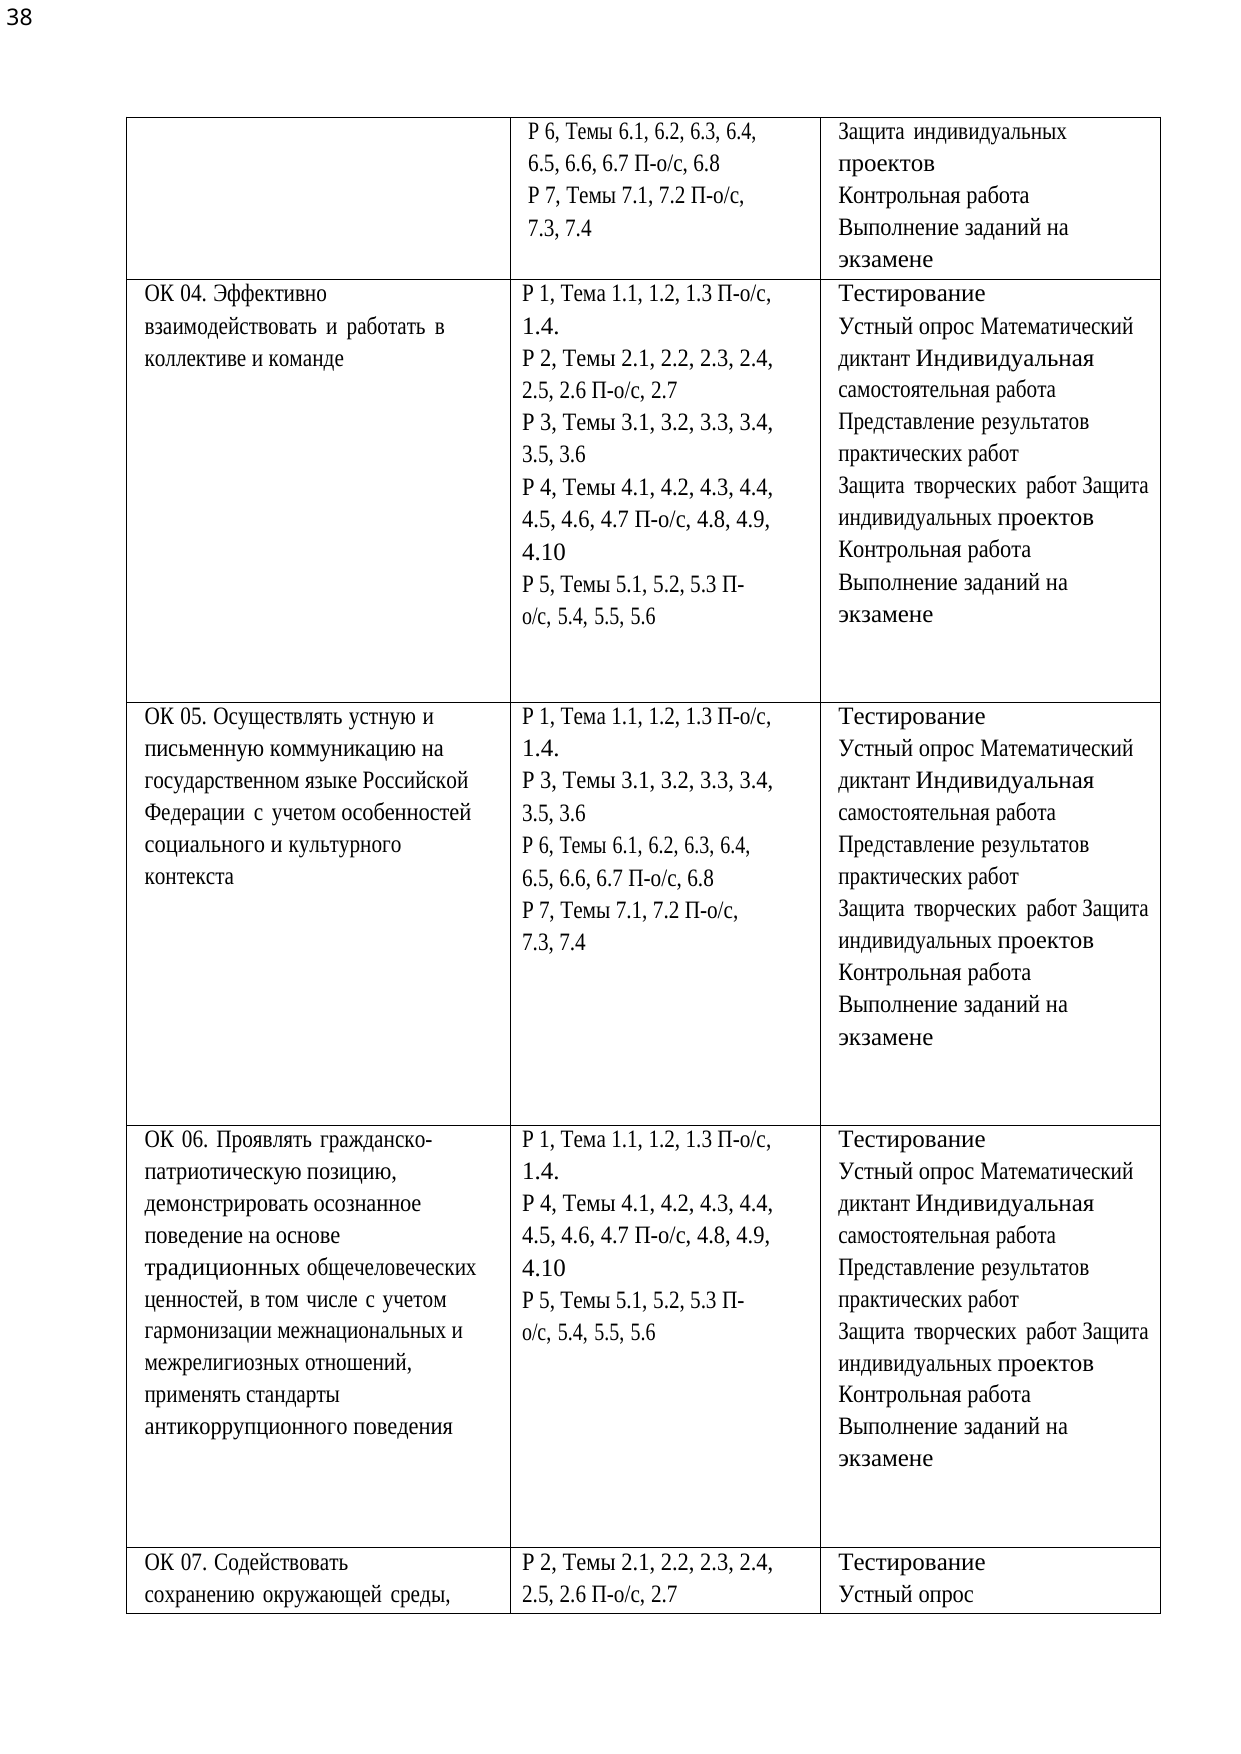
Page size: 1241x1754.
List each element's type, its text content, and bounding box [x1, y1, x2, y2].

table_cell ОК 04. Эффективно взаимодействовать и работать в коллективе и команде [127, 280, 510, 702]
table_header [127, 118, 510, 279]
table_cell Р 1, Тема 1.1, 1.2, 1.3 П-о/c, 1.4. Р 3, Темы 3.1, 3.2, 3.3, 3.4, 3.5, 3.6 Р 6, Темы 6.1, 6.2, 6.3, 6.4, 6.5, 6.6, 6.7 П-о/c, 6.8 Р 7, Темы 7.1, 7.2 П-о/c, 7.3, 7.4 [511, 703, 820, 1125]
table_cell ОК 06. Проявлять гражданско- патриотическую позицию, демонстрировать осознанное поведение на основе традиционных общечеловеческих ценностей, в том числе с учетом гармонизации межнациональных и межрелигиозных отношений, применять стандарты антикоррупционного поведения [127, 1126, 510, 1547]
table_header Р 6, Темы 6.1, 6.2, 6.3, 6.4, 6.5, 6.6, 6.7 П-о/c, 6.8 Р 7, Темы 7.1, 7.2 П-о/c, 7.3, 7.4 [511, 118, 820, 279]
table_cell ОК 05. Осуществлять устную и письменную коммуникацию на государственном языке Российской Федерации с учетом особенностей социального и культурного контекста [127, 703, 510, 1125]
table_cell ОК 07. Содействовать сохранению окружающей среды, [127, 1548, 510, 1612]
table_cell Р 2, Темы 2.1, 2.2, 2.3, 2.4, 2.5, 2.6 П-о/с, 2.7 [511, 1548, 820, 1612]
table_cell Р 1, Тема 1.1, 1.2, 1.3 П-о/c, 1.4. Р 4, Темы 4.1, 4.2, 4.3, 4.4, 4.5, 4.6, 4.7 П-о/c, 4.8, 4.9, 4.10 Р 5, Темы 5.1, 5.2, 5.3 П- о/с, 5.4, 5.5, 5.6 [511, 1126, 820, 1547]
table_cell Тестирование Устный опрос [821, 1548, 1160, 1612]
table_cell Р 1, Тема 1.1, 1.2, 1.3 П-о/c, 1.4. Р 2, Темы 2.1, 2.2, 2.3, 2.4, 2.5, 2.6 П-о/с, 2.7 Р 3, Темы 3.1, 3.2, 3.3, 3.4, 3.5, 3.6 Р 4, Темы 4.1, 4.2, 4.3, 4.4, 4.5, 4.6, 4.7 П-о/c, 4.8, 4.9, 4.10 Р 5, Темы 5.1, 5.2, 5.3 П- о/с, 5.4, 5.5, 5.6 [511, 280, 820, 702]
table_header Защита индивидуальных проектов Контрольная работа Выполнение заданий на экзамене [821, 118, 1160, 279]
